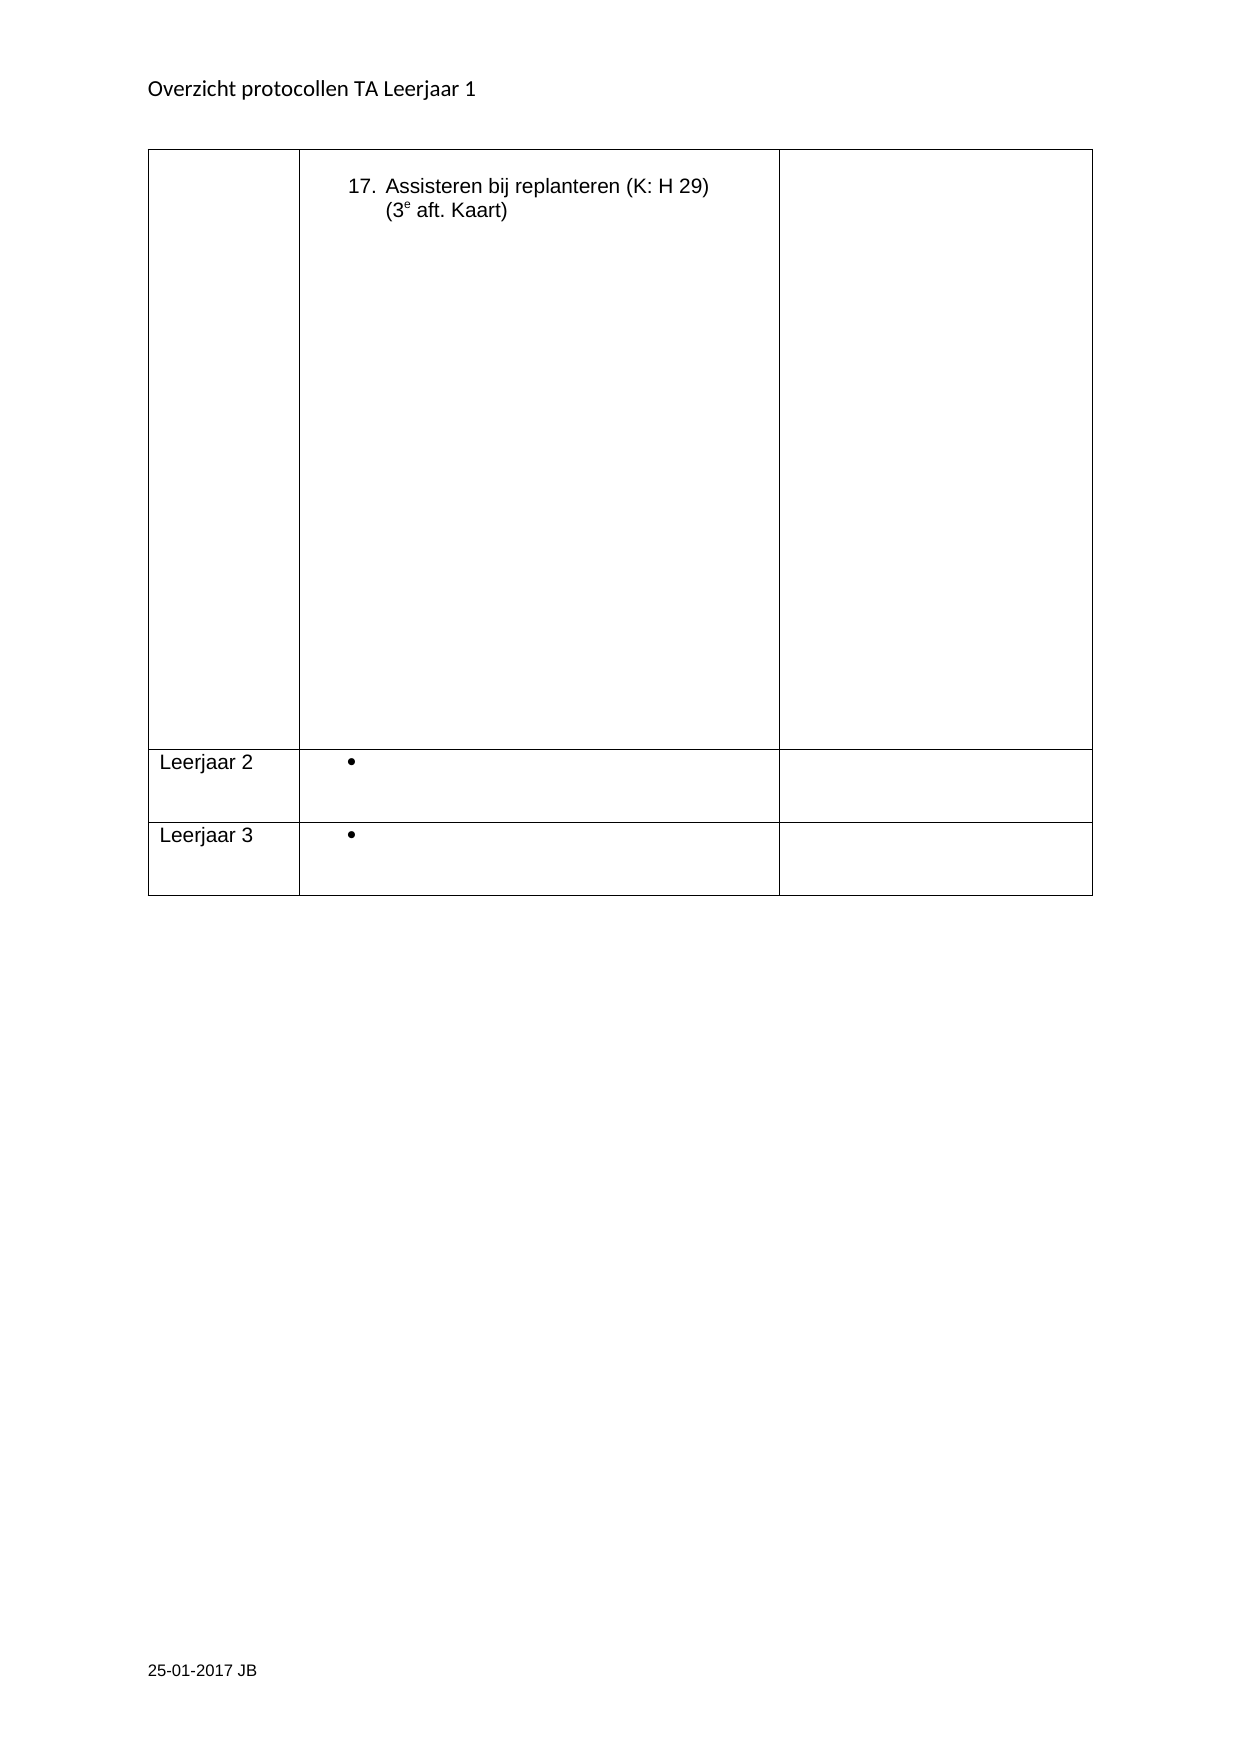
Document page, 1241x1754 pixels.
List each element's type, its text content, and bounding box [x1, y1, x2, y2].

table_cell [780, 750, 1092, 822]
table_cell [780, 823, 1092, 894]
table_cell [300, 750, 779, 822]
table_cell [300, 150, 779, 749]
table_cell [149, 150, 299, 749]
table_cell Leerjaar 3 [149, 823, 299, 894]
table_cell [300, 823, 779, 894]
table_cell Leerjaar 2 [149, 750, 299, 822]
table_cell [780, 150, 1092, 749]
